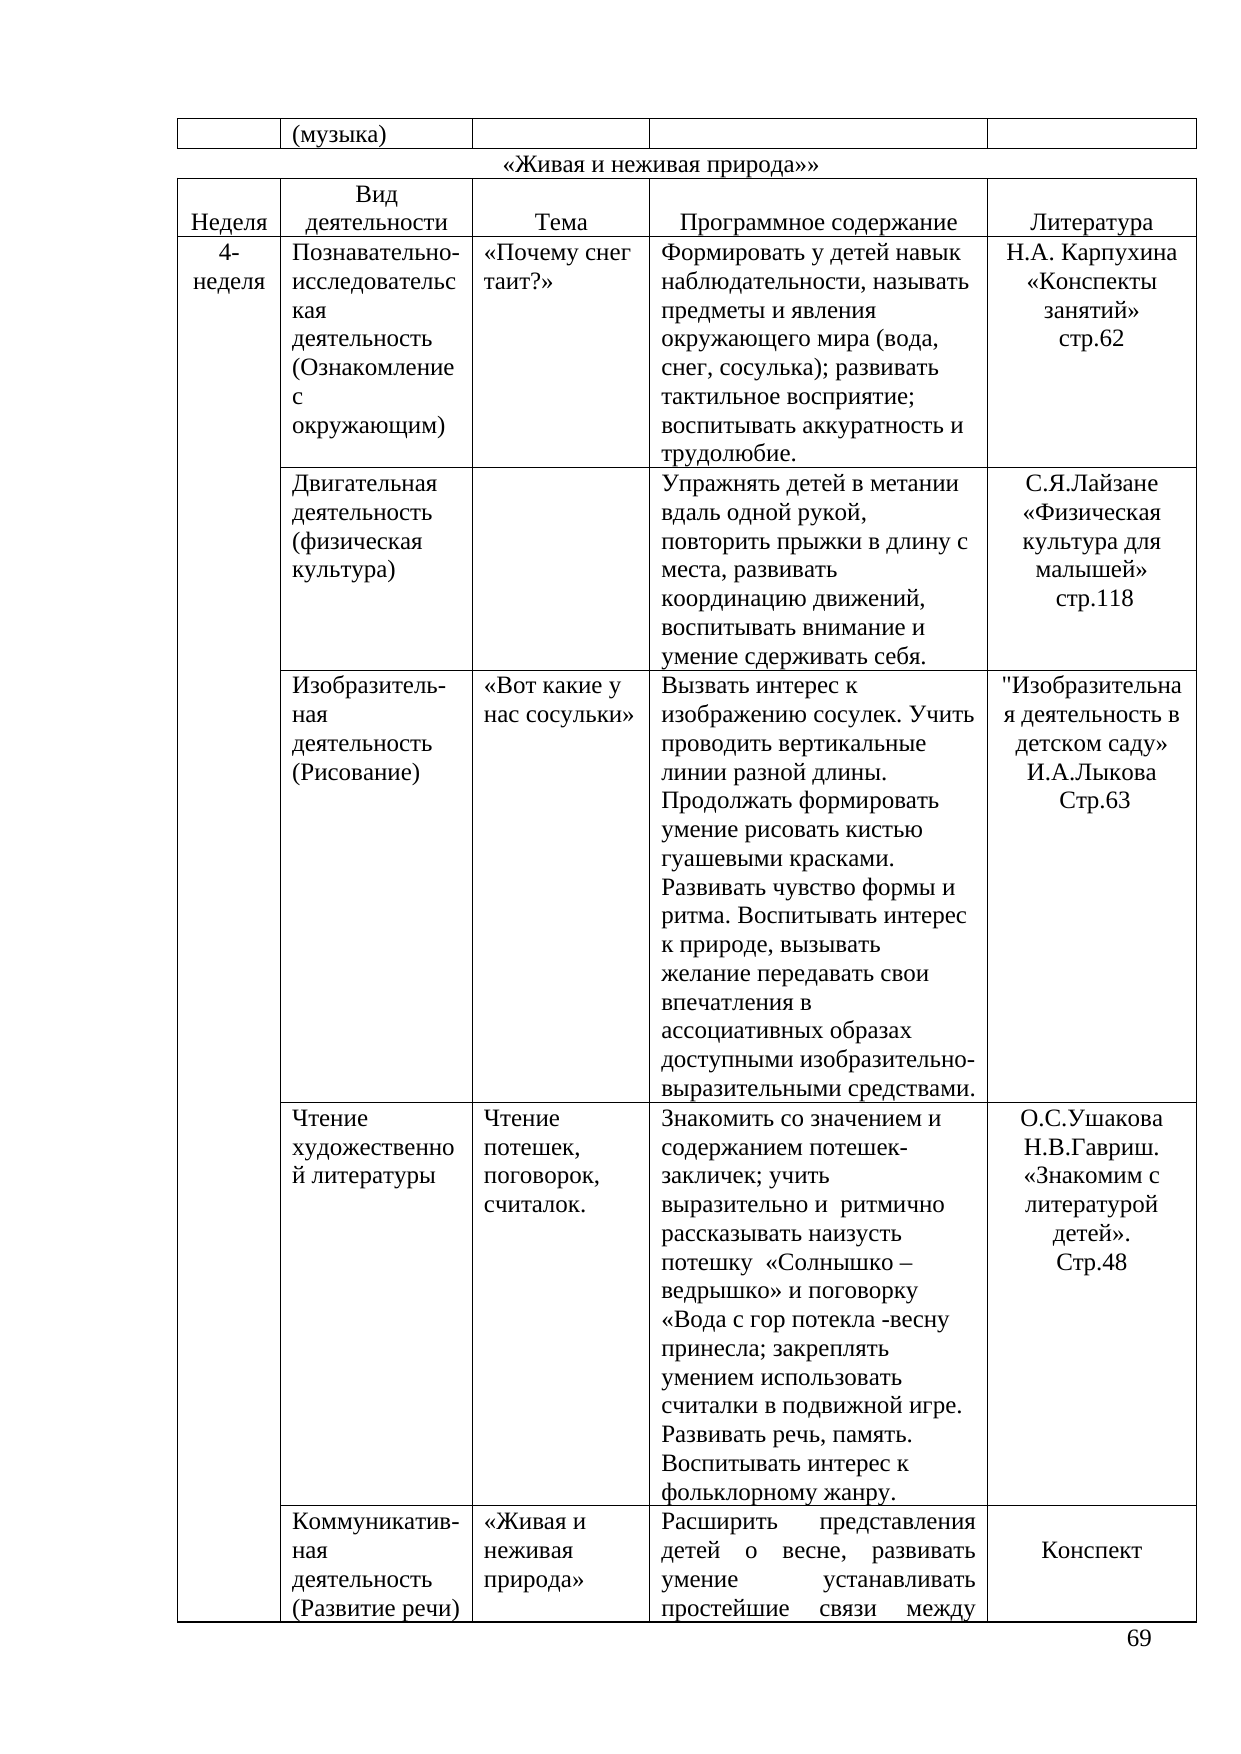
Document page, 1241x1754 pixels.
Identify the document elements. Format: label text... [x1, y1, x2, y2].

table_cell 4-неделя [178, 237, 280, 1621]
table_cell Формировать у детей навык наблюдательности, называть предметы и явления окружающего мира (вода, снег, сосулька); развивать тактильное восприятие; воспитывать аккуратность и трудолюбие. [650, 237, 987, 467]
table_cell Познавательно-исследовательская деятельность (Ознакомление с окружающим) [281, 237, 472, 467]
table_cell Конспект [988, 1506, 1196, 1621]
table_cell Знакомить со значением и содержанием потешек-закличек; учить выразительно и ритмично рассказывать наизусть потешку «Солнышко –ведрышко» и поговорку «Вода с гор потекла -весну принесла; закреплять умением использовать считалки в подвижной игре. Развивать речь, память. Воспитывать интерес к фольклорному жанру. [650, 1103, 987, 1505]
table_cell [473, 1506, 649, 1621]
table_header Литература [988, 179, 1196, 236]
table_cell О.С.Ушакова Н.В.Гавриш. «Знакомим с литературой детей». Стр.48 [988, 1103, 1196, 1505]
table_header Вид деятельности [281, 179, 472, 236]
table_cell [650, 119, 987, 148]
table_cell С.Я.Лайзане «Физическая культура для малышей» стр.118 [988, 468, 1196, 669]
table_cell "Изобразительная деятельность в детском саду» И.А.Лыкова Стр.63 [988, 671, 1196, 1102]
table_cell Двигательная деятельность (физическая культура) [281, 468, 472, 669]
table_header Тема [473, 179, 649, 236]
table_cell Чтение художественной литературы [281, 1103, 472, 1505]
table_cell «Вот какие у нас сосульки» [473, 671, 649, 1102]
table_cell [650, 1506, 987, 1621]
table_cell [988, 119, 1196, 148]
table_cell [281, 119, 472, 148]
table_header Неделя [178, 179, 280, 236]
table_cell Вызвать интерес к изображению сосулек. Учить проводить вертикальные линии разной длины. Продолжать формировать умение рисовать кистью гуашевыми красками. Развивать чувство формы и ритма. Воспитывать интерес к природе, вызывать желание передавать свои впечатления в ассоциативных образах доступными изобразительно-выразительными средствами. [650, 671, 987, 1102]
table_cell Изобразитель-ная деятельность (Рисование) [281, 671, 472, 1102]
table_cell Чтение потешек, поговорок, считалок. [473, 1103, 649, 1505]
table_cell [281, 1506, 472, 1621]
table_header Программное содержание [650, 179, 987, 236]
table_cell Н.А. Карпухина «Конспекты занятий» стр.62 [988, 237, 1196, 467]
table_cell Упражнять детей в метании вдаль одной рукой, повторить прыжки в длину с места, развивать координацию движений, воспитывать внимание и умение сдерживать себя. [650, 468, 987, 669]
table_cell «Почему снег таит?» [473, 237, 649, 467]
table_cell [473, 468, 649, 669]
table_cell [473, 119, 649, 148]
text «Живая и неживая природа»» [177, 149, 1152, 178]
